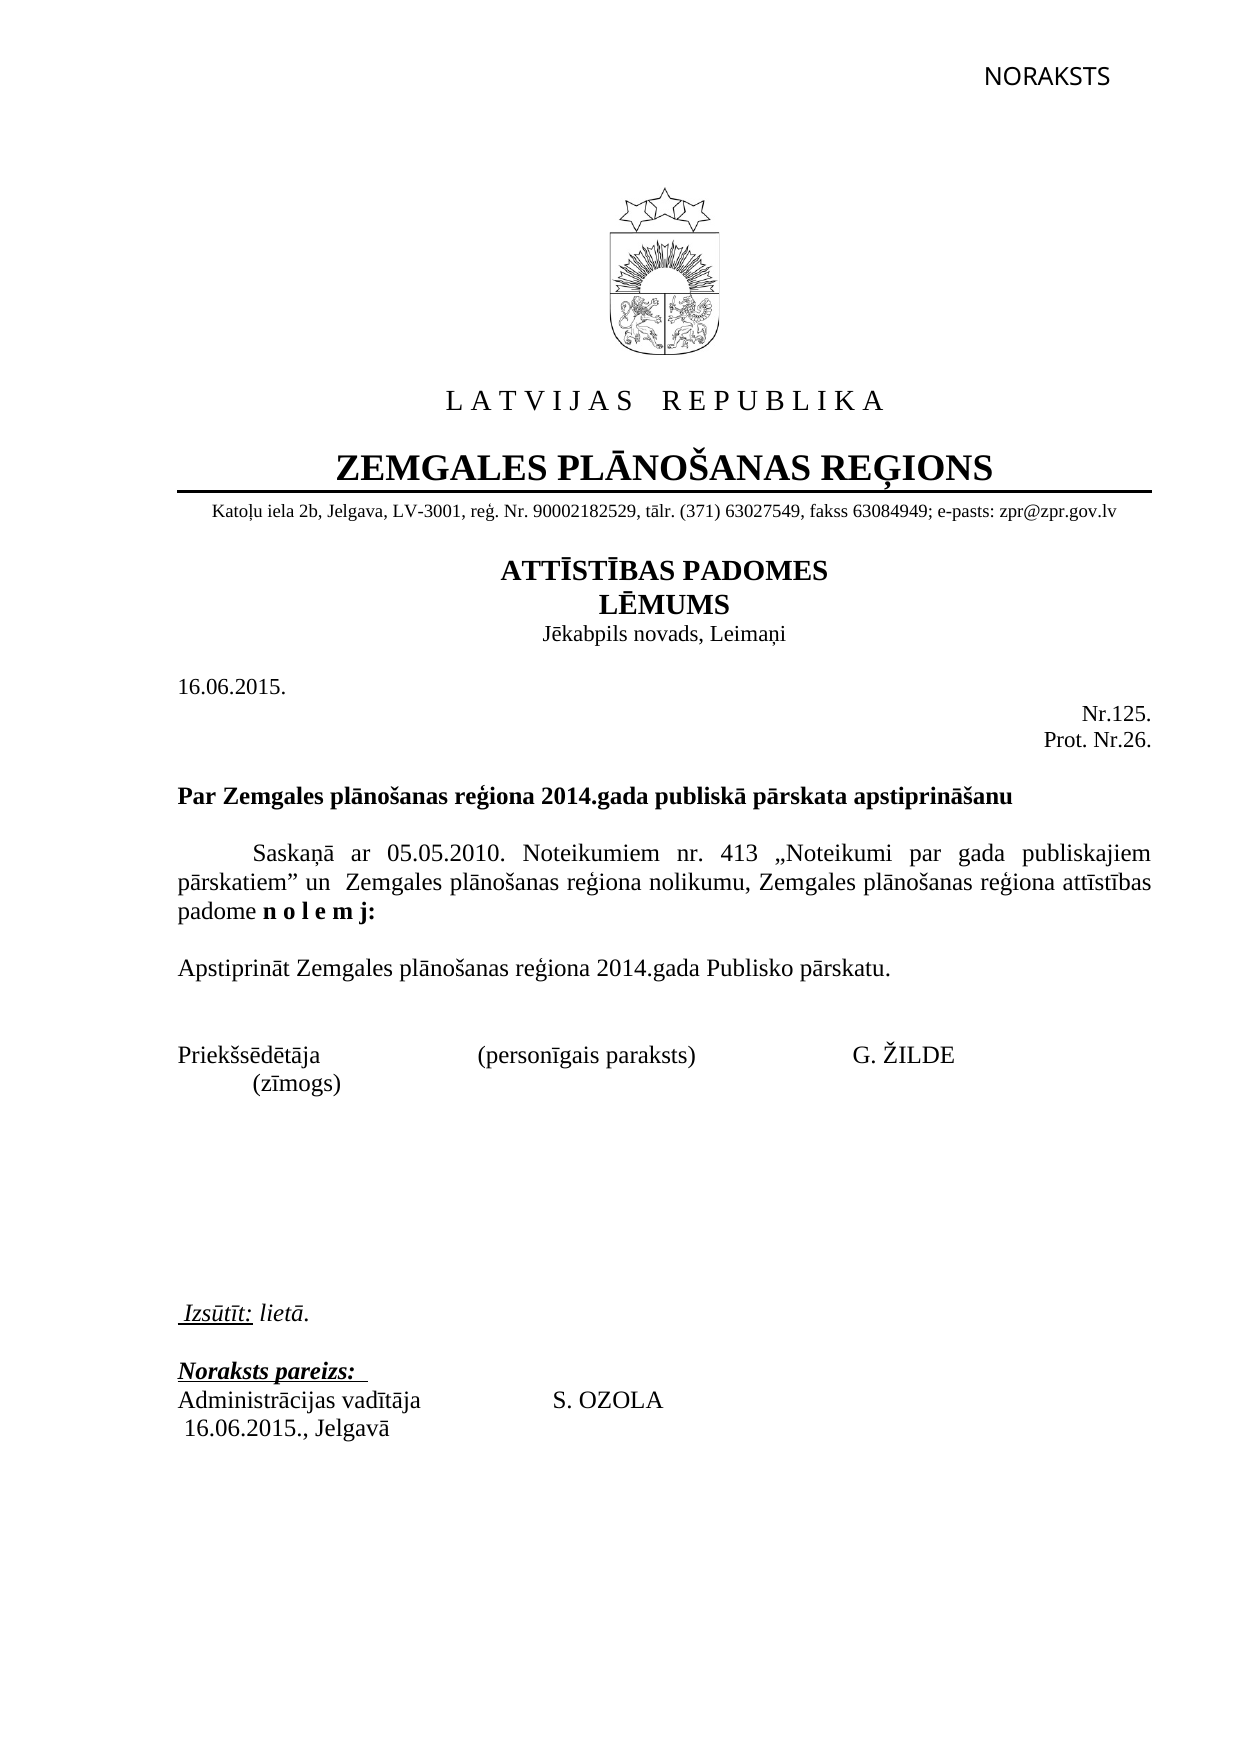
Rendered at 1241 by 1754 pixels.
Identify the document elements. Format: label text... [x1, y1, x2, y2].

text Nr.125. [177, 699, 1152, 726]
text Saskaņā ar 05.05.2010. Noteikumiem nr. 413 „Noteikumi par gada publiskajiem pārskatiem” un Zemgales plānošanas reģiona nolikumu, Zemgales plānošanas reģiona attīstības padome n o l e m j: [177, 838, 1152, 925]
text LĒMUMS [177, 587, 1152, 621]
text Izsūtīt: lietā. [177, 1298, 1152, 1327]
text (zīmogs) [177, 1068, 1152, 1097]
text Noraksts pareizs: [177, 1356, 1152, 1385]
text Jēkabpils novads, Leimaņi [177, 621, 1152, 647]
text Administrācijas vadītāja S. OZOLA [177, 1385, 1152, 1413]
text Priekšsēdētāja (personīgais paraksts) G. ŽILDE [177, 1040, 1152, 1068]
text L A T V I J A S R E P U B L I K A [177, 383, 1152, 417]
text 16.06.2015., Jelgavā [177, 1413, 1152, 1442]
text 16.06.2015. [177, 673, 1152, 699]
text ATTĪSTĪBAS PADOMES [177, 553, 1152, 587]
text Katoļu iela 2b, Jelgava, LV-3001, reģ. Nr. 90002182529, tālr. (371) 63027549, fakss 63084949; e-pasts: zpr@zpr.gov.lv [177, 500, 1152, 521]
text Apstiprināt Zemgales plānošanas reģiona 2014.gada Publisko pārskatu. [177, 953, 1152, 982]
picture [609, 187, 720, 355]
text ZEMGALES PLĀNOŠANAS REĢIONS [177, 445, 1152, 490]
text Prot. Nr.26. [177, 726, 1152, 752]
text Par Zemgales plānošanas reģiona 2014.gada publiskā pārskata apstiprināšanu [177, 781, 1152, 810]
